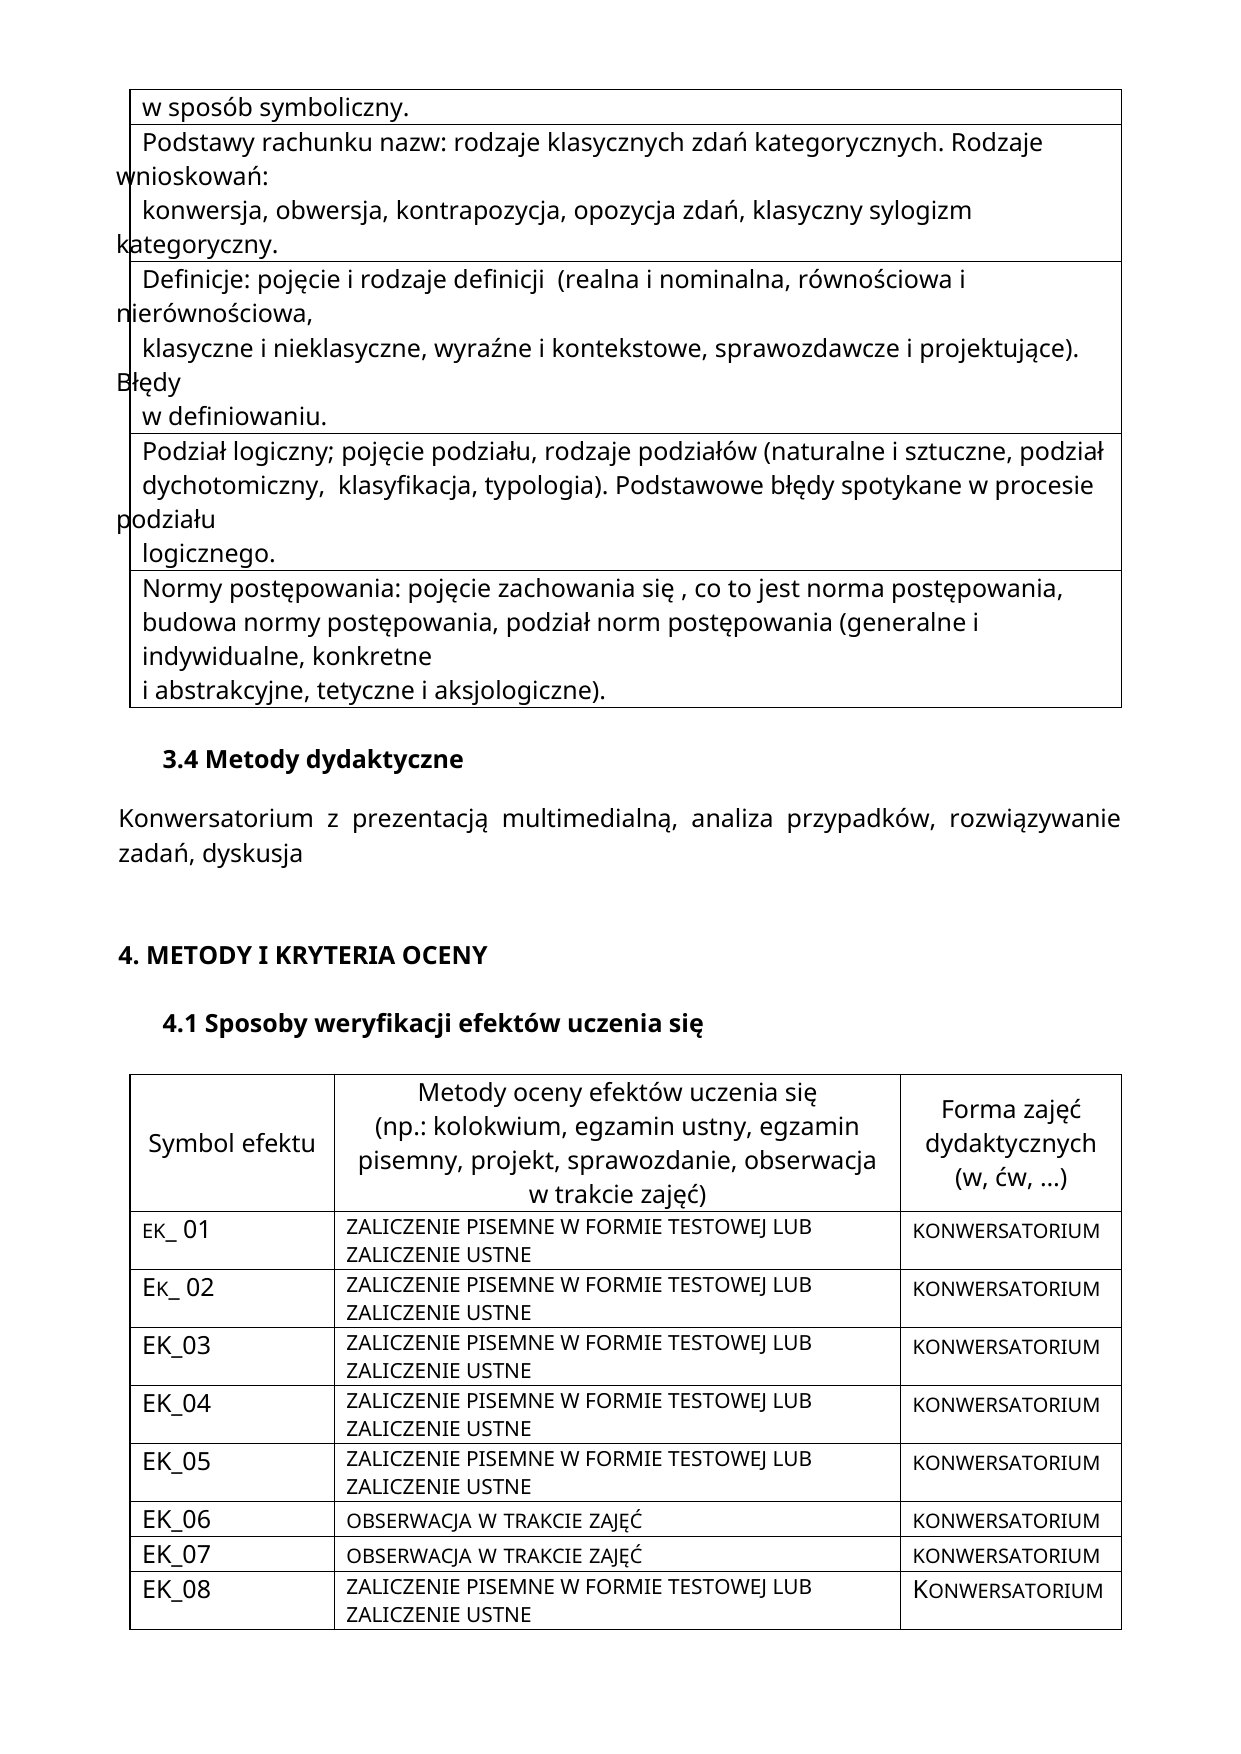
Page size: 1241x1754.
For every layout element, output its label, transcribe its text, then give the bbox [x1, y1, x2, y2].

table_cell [131, 90, 1121, 124]
table_cell konwersatorium [901, 1537, 1121, 1571]
table_cell Podział logiczny; pojęcie podziału, rodzaje podziałów (naturalne i sztuczne, podział dychotomiczny, klasyfikacja, typologia). Podstawowe błędy spotykane w procesie podziału logicznego. [131, 434, 1121, 570]
table_cell konwersatorium [901, 1444, 1121, 1501]
text 4. METODY I KRYTERIA OCENY [118, 937, 1122, 971]
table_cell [335, 1572, 900, 1629]
table_cell ZALICZENIE PISEMNE W FORMIE TESTOWEJ LUB ZALICZENIE USTNE [335, 1444, 900, 1501]
table_cell EK_06 [131, 1502, 334, 1536]
table_cell ZALICZENIE PISEMNE W FORMIE TESTOWEJ LUB ZALICZENIE USTNE [335, 1386, 900, 1443]
table_cell EK_05 [131, 1444, 334, 1501]
text 4.1 Sposoby weryfikacji efektów uczenia się [162, 1006, 1122, 1039]
table_cell EK_07 [131, 1537, 334, 1571]
table_cell ZALICZENIE PISEMNE W FORMIE TESTOWEJ LUB ZALICZENIE USTNE [335, 1270, 900, 1327]
table_cell konwersatorium [901, 1270, 1121, 1327]
text Konwersatorium z prezentacją multimedialną, analiza przypadków, rozwiązywanie zadań, dyskusja [118, 801, 1122, 869]
table_cell konwersatorium [901, 1502, 1121, 1536]
table_cell obserwacja w trakcie zajęć [335, 1502, 900, 1536]
table_header Metody oceny efektów uczenia się (np.: kolokwium, egzamin ustny, egzamin pisemny, projekt, sprawozdanie, obserwacja w trakcie zajęć) [335, 1075, 900, 1211]
table_cell Konwersatorium [901, 1572, 1121, 1629]
table_cell Ek_ 02 [131, 1270, 334, 1327]
table_cell Normy postępowania: pojęcie zachowania się , co to jest norma postępowania, budowa normy postępowania, podział norm postępowania (generalne i indywidualne, konkretne i abstrakcyjne, tetyczne i aksjologiczne). [131, 571, 1121, 707]
table_cell EK_08 [131, 1572, 334, 1629]
table_cell ek_ 01 [131, 1212, 334, 1269]
table_cell konwersatorium [901, 1328, 1121, 1385]
table_cell Definicje: pojęcie i rodzaje definicji (realna i nominalna, równościowa i nierównościowa, klasyczne i nieklasyczne, wyraźne i kontekstowe, sprawozdawcze i projektujące). Błędy w definiowaniu. [131, 262, 1121, 432]
table_cell konwersatorium [901, 1386, 1121, 1443]
table_cell EK_04 [131, 1386, 334, 1443]
table_cell konwersatorium [901, 1212, 1121, 1269]
table_header Symbol efektu [131, 1075, 334, 1211]
table_cell Podstawy rachunku nazw: rodzaje klasycznych zdań kategorycznych. Rodzaje wnioskowań: konwersja, obwersja, kontrapozycja, opozycja zdań, klasyczny sylogizm kategoryczny. [131, 125, 1121, 261]
table_cell EK_03 [131, 1328, 334, 1385]
table_cell ZALICZENIE PISEMNE W FORMIE TESTOWEJ LUB ZALICZENIE USTNE [335, 1212, 900, 1269]
text 3.4 Metody dydaktyczne [162, 742, 1122, 776]
table_cell obserwacja w trakcie zajęć [335, 1537, 900, 1571]
table_cell ZALICZENIE PISEMNE W FORMIE TESTOWEJ LUB ZALICZENIE USTNE [335, 1328, 900, 1385]
table_header Forma zajęć dydaktycznych (w, ćw, …) [901, 1075, 1121, 1211]
